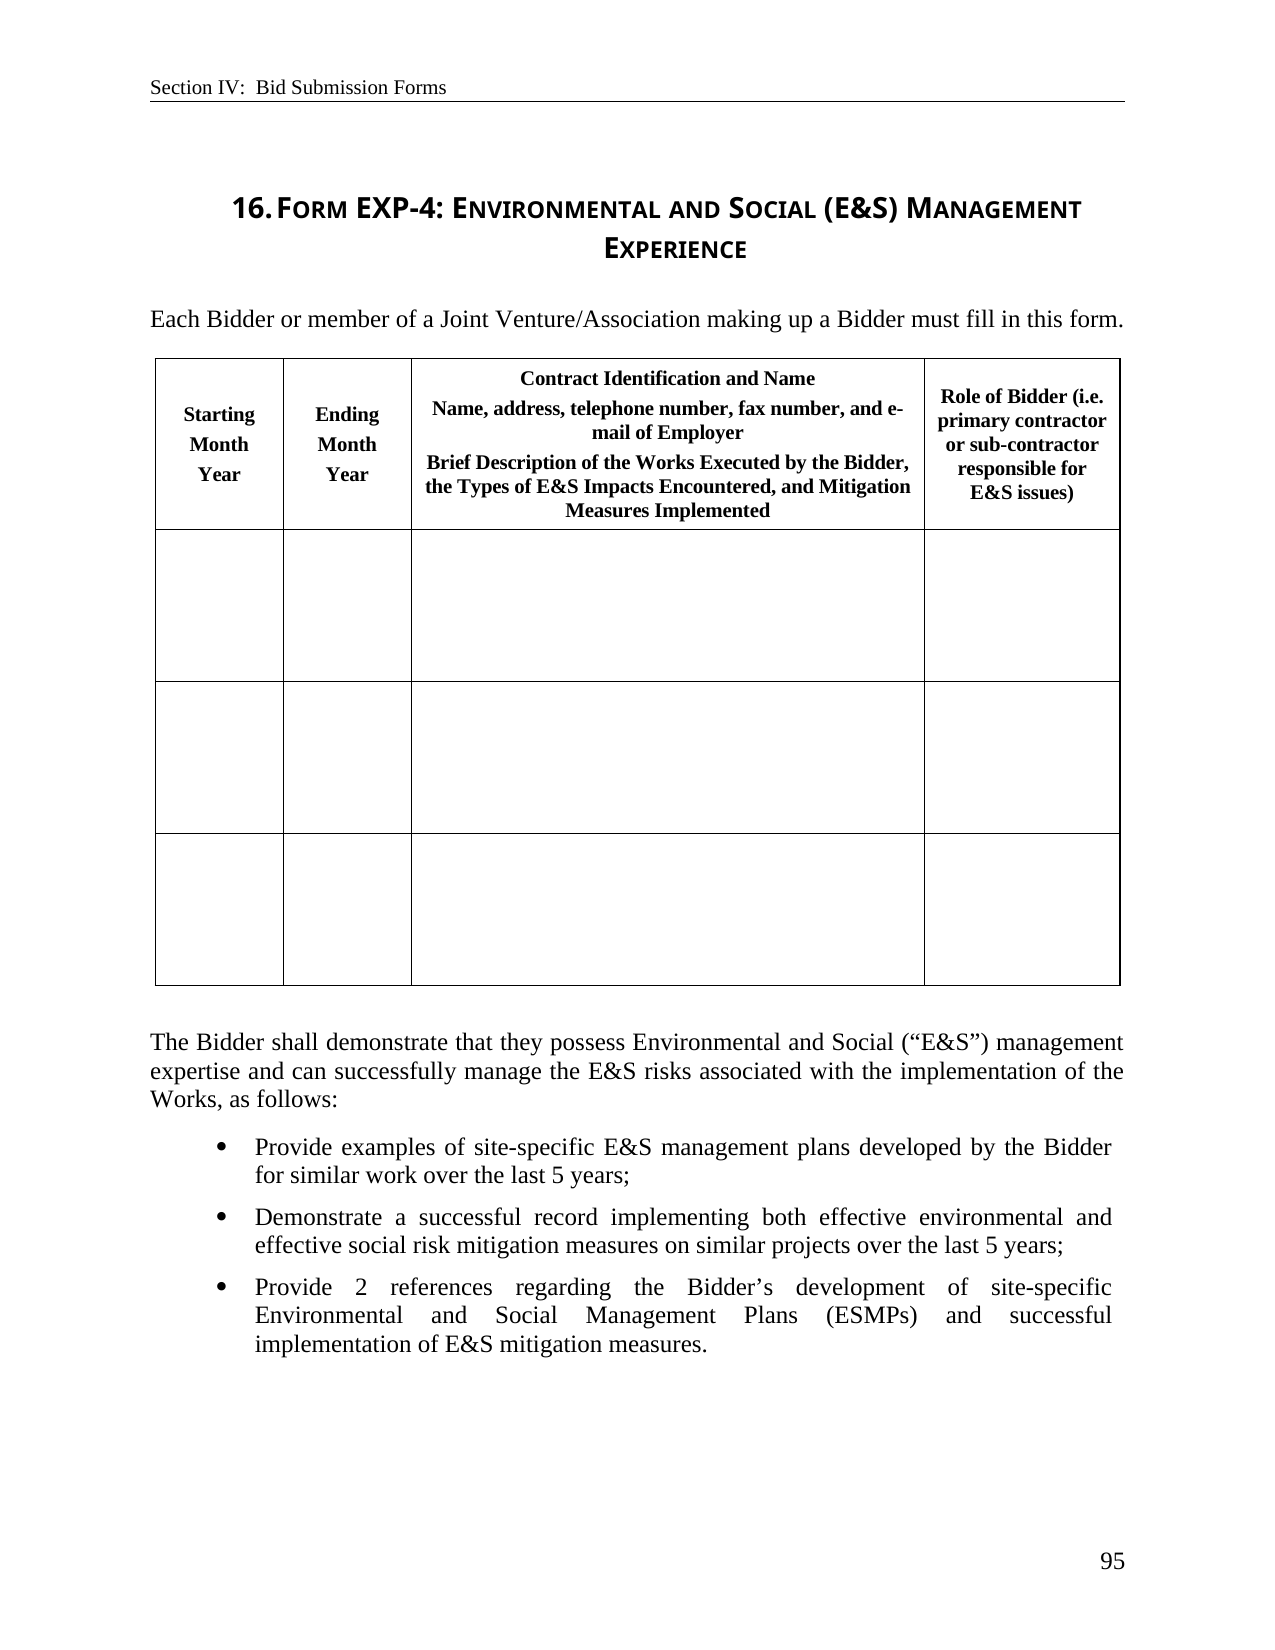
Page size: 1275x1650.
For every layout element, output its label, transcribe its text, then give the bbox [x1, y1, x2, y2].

text The Bidder shall demonstrate that they possess Environmental and Social (“E&S”) management expertise and can successfully manage the E&S risks associated with the implementation of the Works, as follows: [150, 1027, 1125, 1113]
table_cell [156, 682, 283, 833]
table_cell [925, 834, 1119, 985]
table_header Ending Month Year [284, 359, 411, 528]
table_cell [156, 834, 283, 985]
table_cell [412, 530, 924, 681]
list Demonstrate a successful record implementing both effective environmental and effective social risk mitigation measures on similar projects over the last 5 years; [217, 1203, 1113, 1260]
text Each Bidder or member of a Joint Venture/Association making up a Bidder must fill in this form. [150, 304, 1125, 333]
table_cell [284, 834, 411, 985]
table_cell [284, 530, 411, 681]
table_cell [284, 682, 411, 833]
table_header Role of Bidder (i.e. primary contractor or sub-contractor responsible for E&S issues) [925, 359, 1119, 528]
table_header Contract Identification and Name Name, address, telephone number, fax number, and e-mail of Employer Brief Description of the Works Executed by the Bidder, the Types of E&S Impacts Encountered, and Mitigation Measures Implemented [412, 359, 924, 528]
table_cell [925, 682, 1119, 833]
list Provide 2 references regarding the Bidder’s development of site-specific Environmental and Social Management Plans (ESMPs) and successful implementation of E&S mitigation measures. [217, 1273, 1113, 1358]
table_cell [156, 530, 283, 681]
table_cell [412, 682, 924, 833]
list Provide examples of site-specific E&S management plans developed by the Bidder for similar work over the last 5 years; [217, 1133, 1113, 1190]
subtitle Form EXP-4: Environmental and Social (E&S) Management Experience [187, 187, 1125, 267]
table_cell [925, 530, 1119, 681]
table_cell [412, 834, 924, 985]
table_header Starting Month Year [156, 359, 283, 528]
